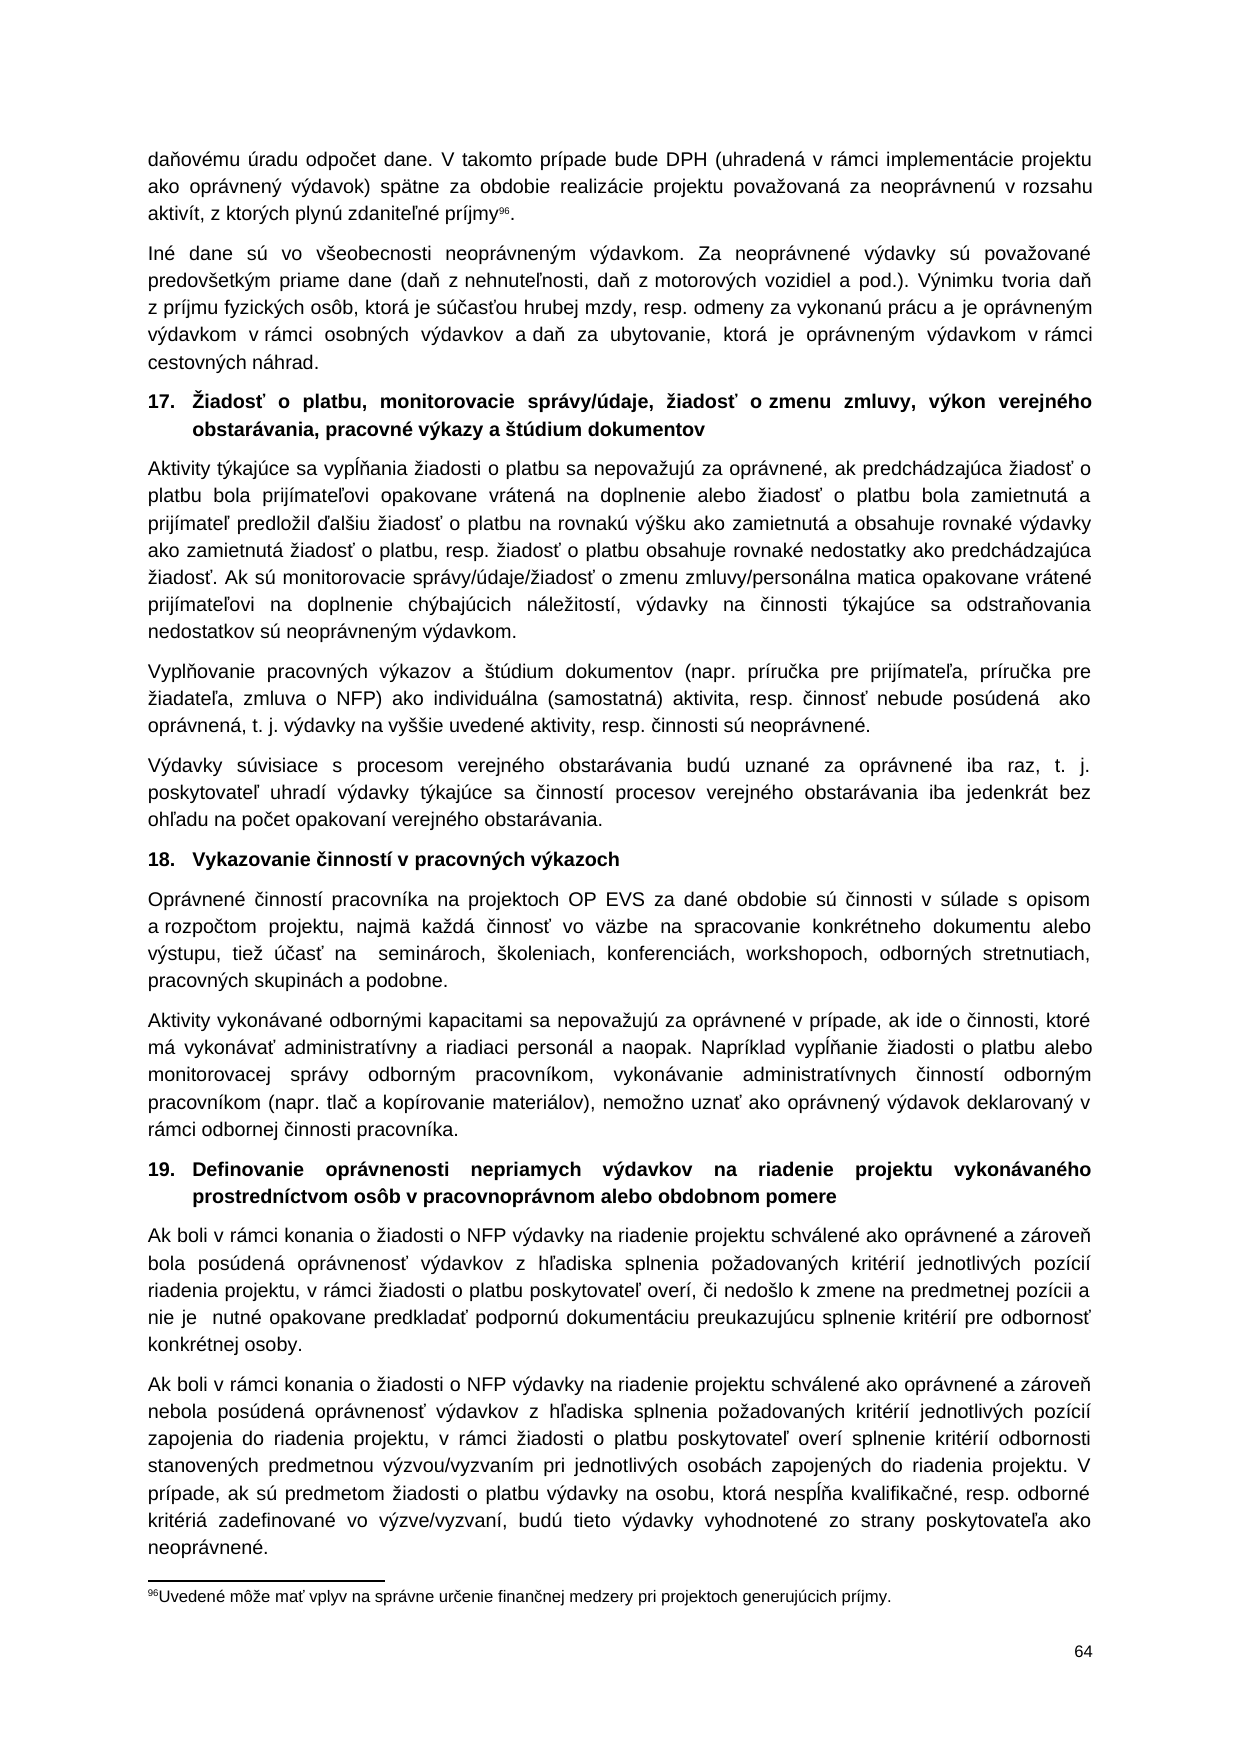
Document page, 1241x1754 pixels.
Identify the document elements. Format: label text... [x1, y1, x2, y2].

text Oprávnené činností pracovníka na projektoch OP EVS za dané obdobie sú činnosti v súlade s opisom a rozpočtom projektu, najmä každá činnosť vo väzbe na spracovanie konkrétneho dokumentu alebo výstupu, tiež účasť na seminároch, školeniach, konferenciách, workshopoch, odborných stretnutiach, pracovných skupinách a podobne. [148, 888, 1092, 992]
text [148, 148, 1092, 225]
list Vykazovanie činností v pracovných výkazoch [148, 848, 1092, 871]
text Aktivity týkajúce sa vypĺňania žiadosti o platbu sa nepovažujú za oprávnené, ak predchádzajúca žiadosť o platbu bola prijímateľovi opakovane vrátená na doplnenie alebo žiadosť o platbu bola zamietnutá a prijímateľ predložil ďalšiu žiadosť o platbu na rovnakú výšku ako zamietnutá a obsahuje rovnaké výdavky ako zamietnutá žiadosť o platbu, resp. žiadosť o platbu obsahuje rovnaké nedostatky ako predchádzajúca žiadosť. Ak sú monitorovacie správy/údaje/žiadosť o zmenu zmluvy/personálna matica opakovane vrátené prijímateľovi na doplnenie chýbajúcich náležitostí, výdavky na činnosti týkajúce sa odstraňovania nedostatkov sú neoprávneným výdavkom. [148, 457, 1092, 643]
text Ak boli v rámci konania o žiadosti o NFP výdavky na riadenie projektu schválené ako oprávnené a zároveň nebola posúdená oprávnenosť výdavkov z hľadiska splnenia požadovaných kritérií jednotlivých pozícií zapojenia do riadenia projektu, v rámci žiadosti o platbu poskytovateľ overí splnenie kritérií odbornosti stanovených predmetnou výzvou/vyzvaním pri jednotlivých osobách zapojených do riadenia projektu. V prípade, ak sú predmetom žiadosti o platbu výdavky na osobu, ktorá nespĺňa kvalifikačné, resp. odborné kritériá zadefinované vo výzve/vyzvaní, budú tieto výdavky vyhodnotené zo strany poskytovateľa ako neoprávnené. [148, 1373, 1092, 1558]
list Žiadosť o platbu, monitorovacie správy/údaje, žiadosť o zmenu zmluvy, výkon verejného obstarávania, pracovné výkazy a štúdium dokumentov [148, 390, 1092, 440]
text Iné dane sú vo všeobecnosti neoprávneným výdavkom. Za neoprávnené výdavky sú považované predovšetkým priame dane (daň z nehnuteľnosti, daň z motorových vozidiel a pod.). Výnimku tvoria daň z príjmu fyzických osôb, ktorá je súčasťou hrubej mzdy, resp. odmeny za vykonanú prácu a je oprávneným výdavkom v rámci osobných výdavkov a daň za ubytovanie, ktorá je oprávneným výdavkom v rámci cestovných náhrad. [148, 242, 1092, 373]
list Definovanie oprávnenosti nepriamych výdavkov na riadenie projektu vykonávaného prostredníctvom osôb v pracovnoprávnom alebo obdobnom pomere [148, 1157, 1092, 1207]
text Vyplňovanie pracovných výkazov a štúdium dokumentov (napr. príručka pre prijímateľa, príručka pre žiadateľa, zmluva o NFP) ako individuálna (samostatná) aktivita, resp. činnosť nebude posúdená ako oprávnená, t. j. výdavky na vyššie uvedené aktivity, resp. činnosti sú neoprávnené. [148, 660, 1092, 737]
text Aktivity vykonávané odbornými kapacitami sa nepovažujú za oprávnené v prípade, ak ide o činnosti, ktoré má vykonávať administratívny a riadiaci personál a naopak. Napríklad vypĺňanie žiadosti o platbu alebo monitorovacej správy odborným pracovníkom, vykonávanie administratívnych činností odborným pracovníkom (napr. tlač a kopírovanie materiálov), nemožno uznať ako oprávnený výdavok deklarovaný v rámci odbornej činnosti pracovníka. [148, 1009, 1092, 1140]
text Ak boli v rámci konania o žiadosti o NFP výdavky na riadenie projektu schválené ako oprávnené a zároveň bola posúdená oprávnenosť výdavkov z hľadiska splnenia požadovaných kritérií jednotlivých pozícií riadenia projektu, v rámci žiadosti o platbu poskytovateľ overí, či nedošlo k zmene na predmetnej pozícii a nie je nutné opakovane predkladať podpornú dokumentáciu preukazujúcu splnenie kritérií pre odbornosť konkrétnej osoby. [148, 1224, 1092, 1356]
text Výdavky súvisiace s procesom verejného obstarávania budú uznané za oprávnené iba raz, t. j. poskytovateľ uhradí výdavky týkajúce sa činností procesov verejného obstarávania iba jedenkrát bez ohľadu na počet opakovaní verejného obstarávania. [148, 754, 1092, 831]
